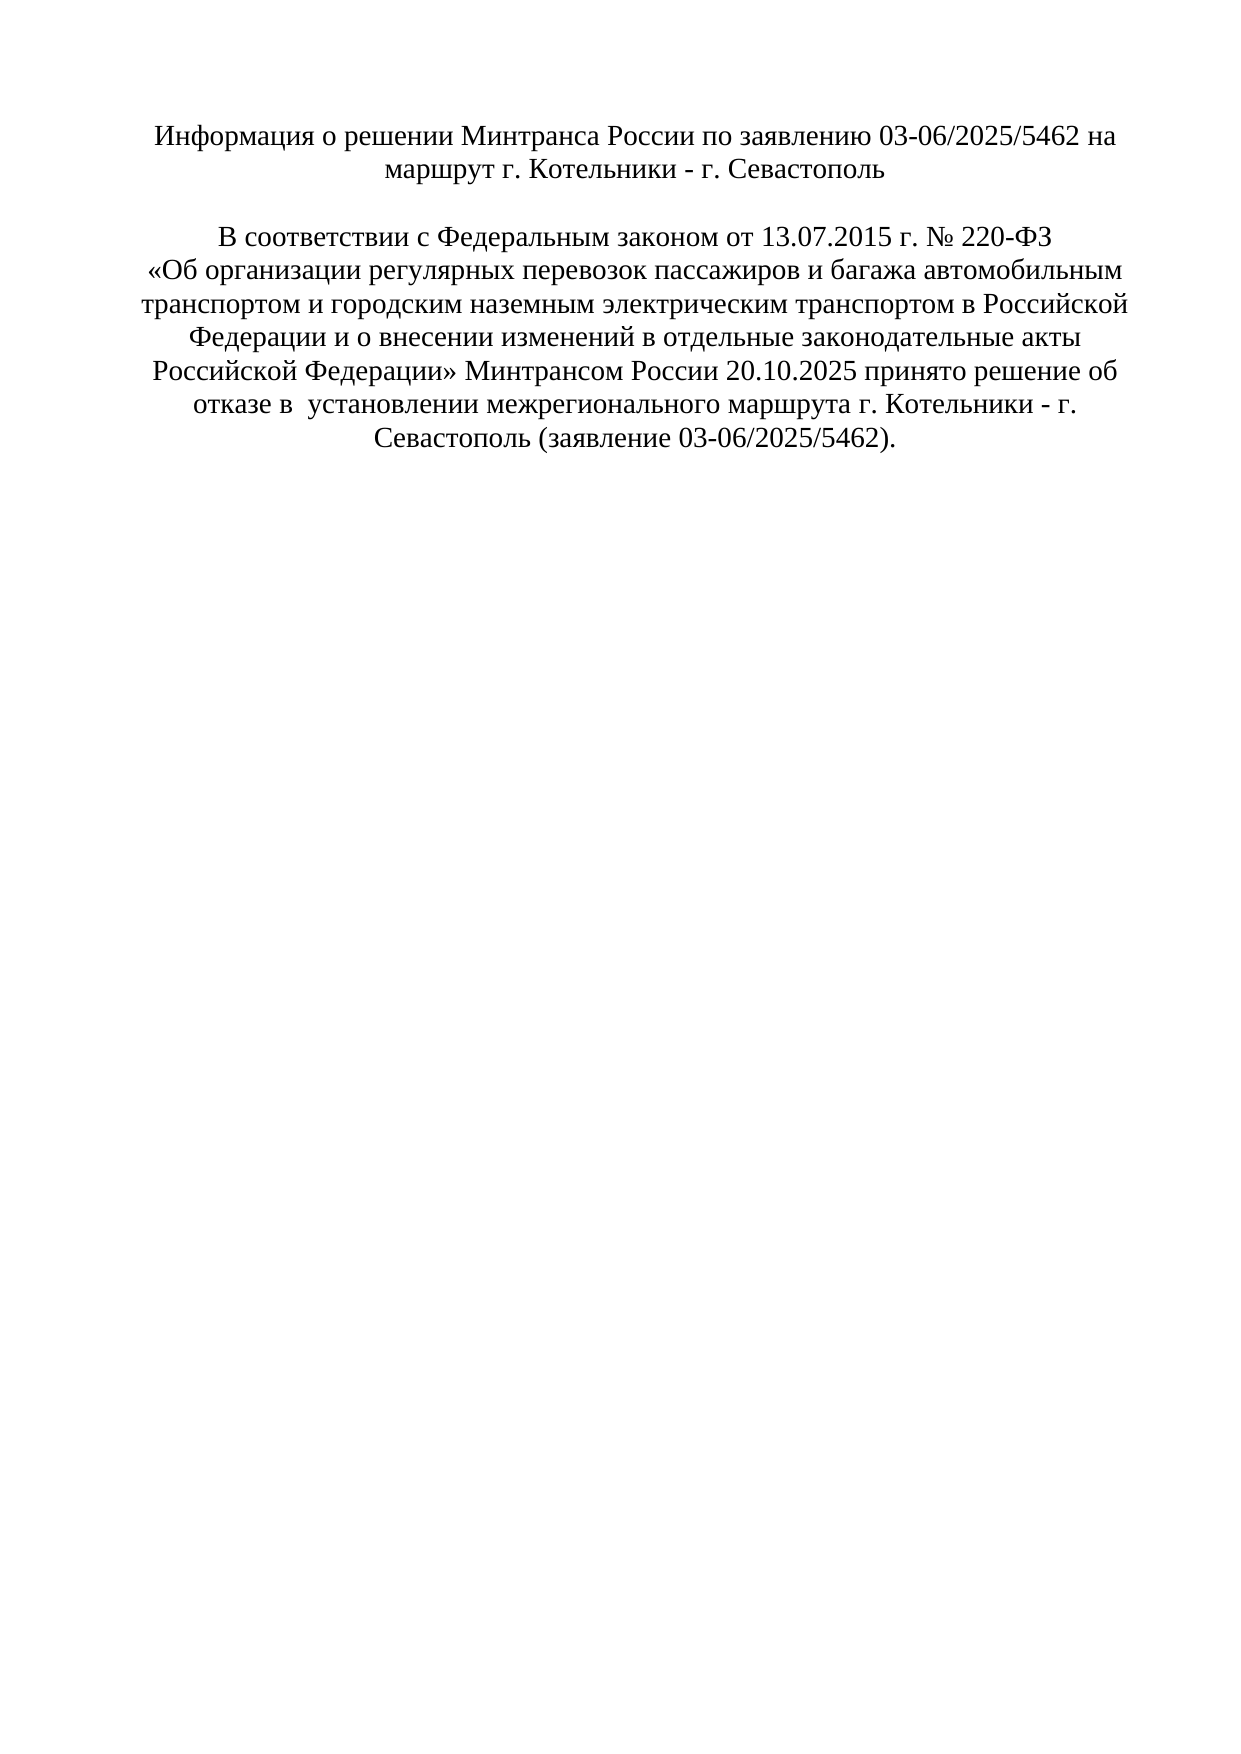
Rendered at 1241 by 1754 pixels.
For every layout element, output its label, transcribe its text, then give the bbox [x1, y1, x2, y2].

text Информация о решении Минтранса России по заявлению 03-06/2025/5462 на маршрут г. Котельники - г. Севастополь [118, 118, 1152, 185]
text В соответствии с Федеральным законом от 13.07.2015 г. № 220-ФЗ «Об организации регулярных перевозок пассажиров и багажа автомобильным транспортом и городским наземным электрическим транспортом в Российской Федерации и о внесении изменений в отдельные законодательные акты Российской Федерации» Минтрансом России 20.10.2025 принято решение об отказе в установлении межрегионального маршрута г. Котельники - г. Севастополь (заявление 03-06/2025/5462). [118, 219, 1152, 453]
